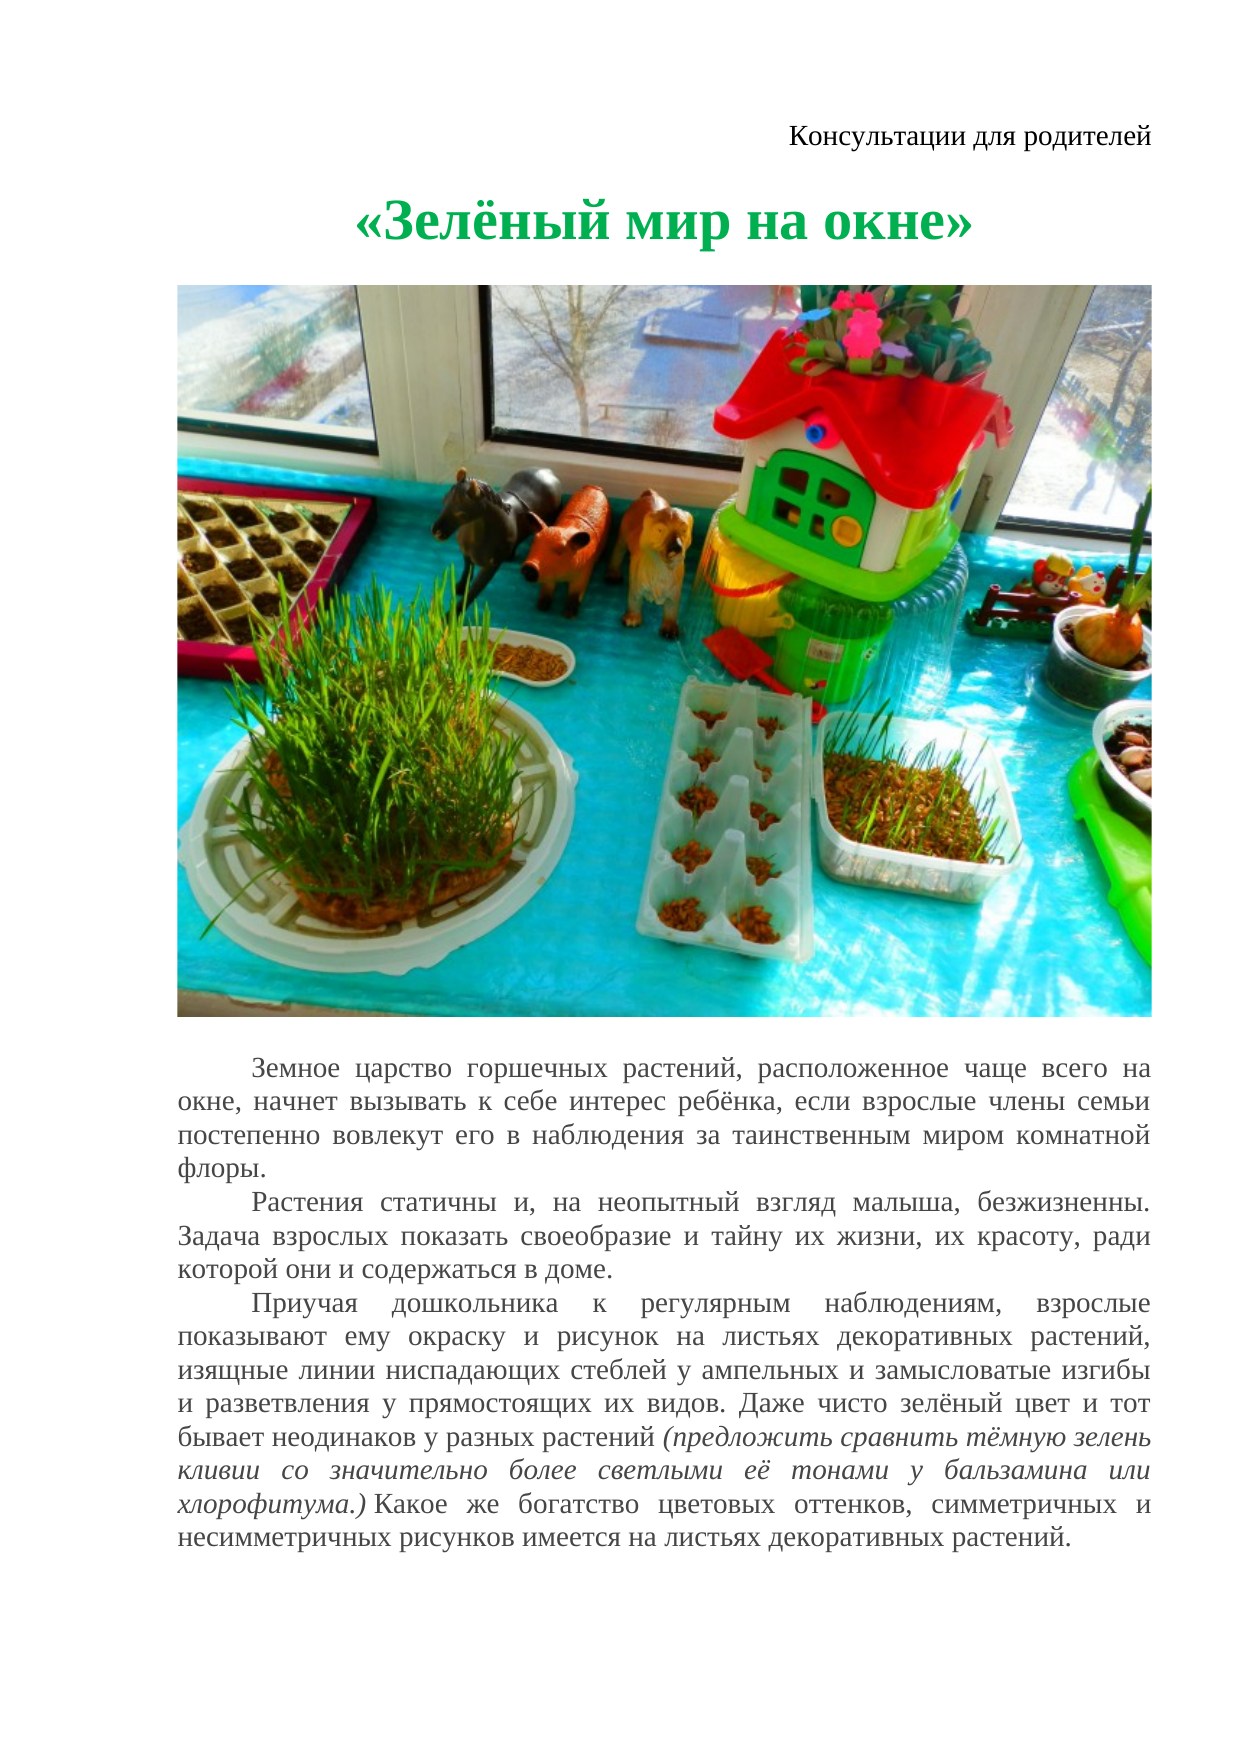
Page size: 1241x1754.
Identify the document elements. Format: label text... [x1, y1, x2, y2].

text Земное царство горшечных растений, расположенное чаще всего на окне, начнет вызывать к себе интерес ребёнка, если взрослые члены семьи постепенно вовлекут его в наблюдения за таинственным миром комнатной флоры. [177, 1050, 1152, 1184]
text «Зелёный мир на окне» [177, 185, 1152, 252]
text Приучая дошкольника к регулярным наблюдениям, взрослые показывают ему окраску и рисунок на листьях декоративных растений, изящные линии ниспадающих стеблей у ампельных и замысловатые изгибы и разветвления у прямостоящих их видов. Даже чисто зелёный цвет и тот бывает неодинаков у разных растений (предложить сравнить тёмную зелень кливии со значительно более светлыми её тонами у бальзамина или хлорофитума.) Какое же богатство цветовых оттенков, симметричных и несимметричных рисунков имеется на листьях декоративных растений. [177, 1285, 1152, 1553]
text Консультации для родителей [177, 118, 1152, 152]
text Растения статичны и, на неопытный взгляд малыша, безжизненны. Задача взрослых показать своеобразие и тайну их жизни, их красоту, ради которой они и содержаться в доме. [177, 1184, 1152, 1285]
picture [177, 285, 1152, 1017]
